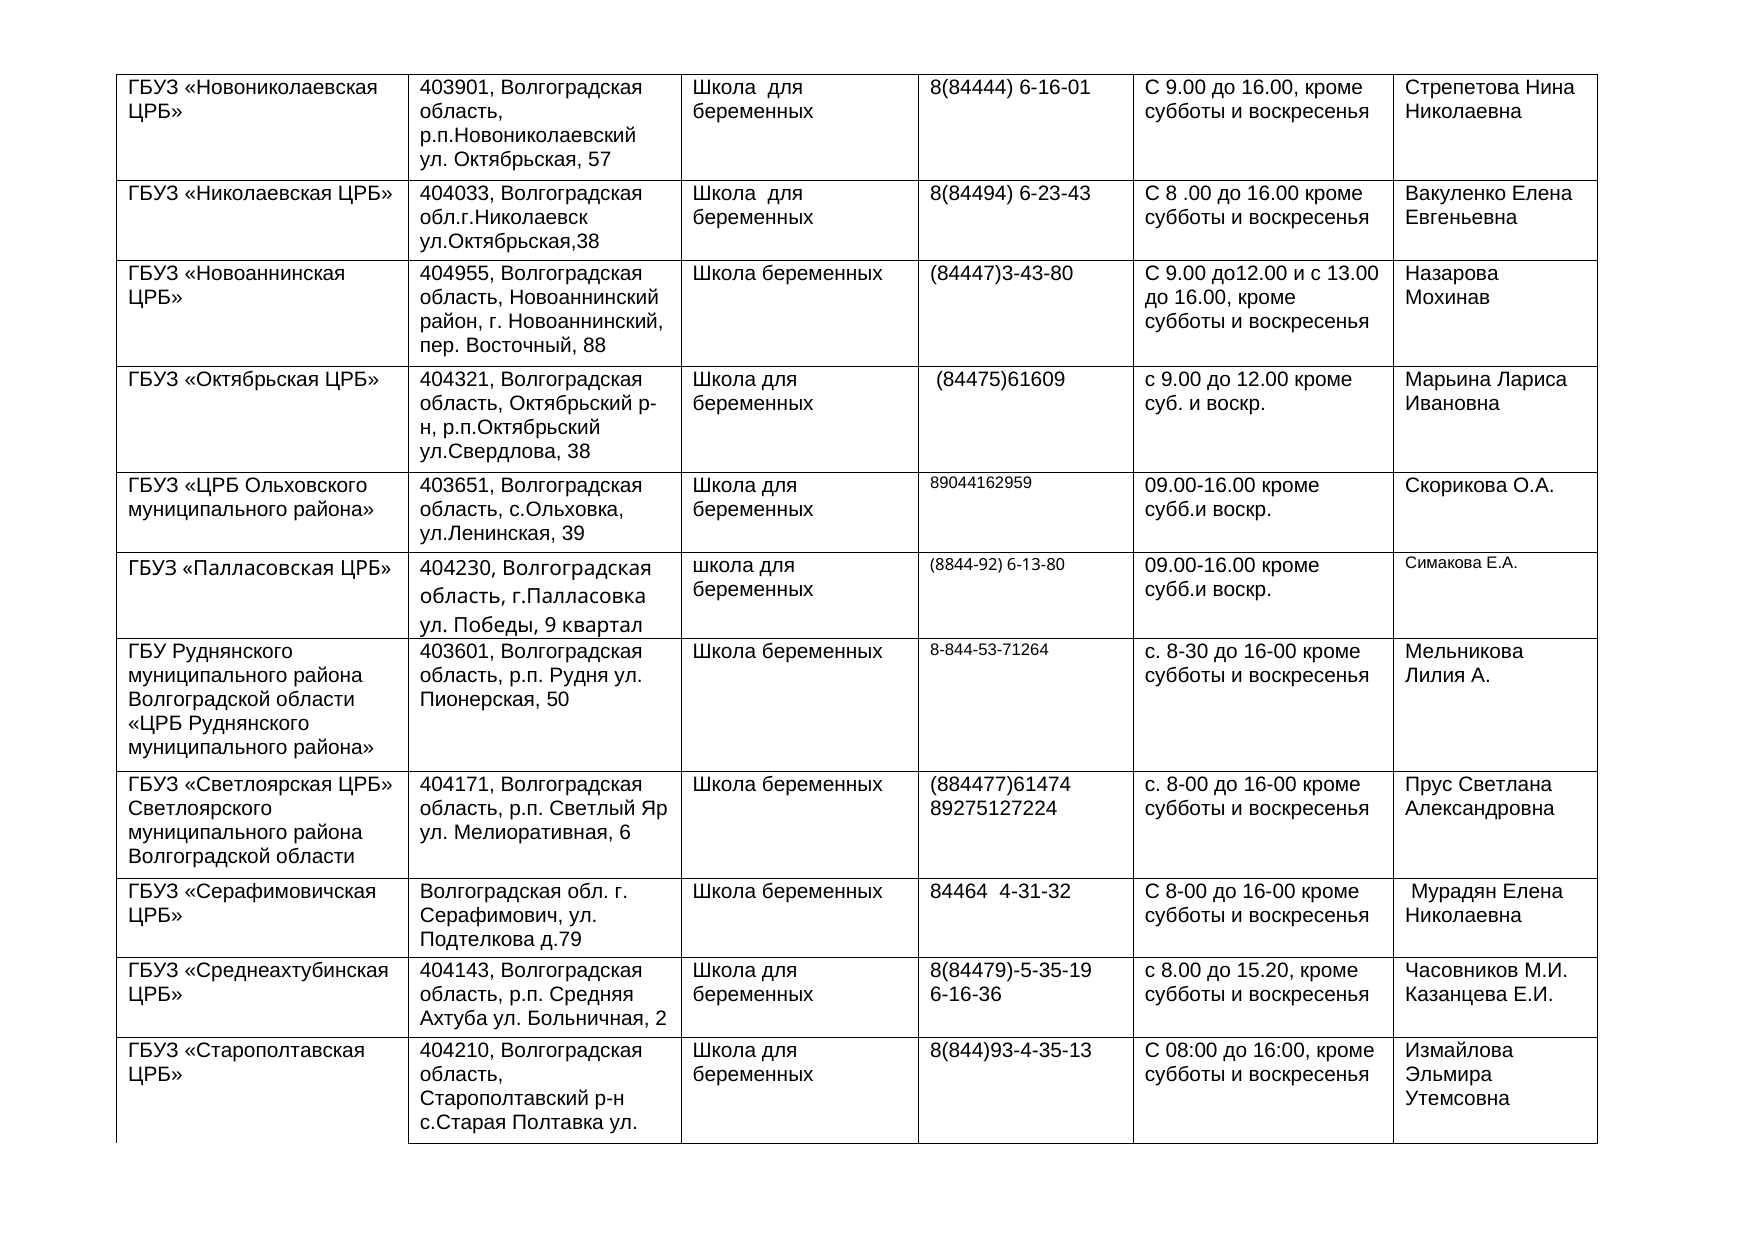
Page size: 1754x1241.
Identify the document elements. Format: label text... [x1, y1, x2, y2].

table_cell ГБУЗ «Николаевская ЦРБ» [117, 181, 408, 260]
table_cell ГБУЗ «Светлоярская ЦРБ» Светлоярского муниципального района Волгоградской области [117, 772, 408, 877]
table_cell 404171, Волгоградская область, р.п. Светлый Яр ул. Мелиоративная, 6 [409, 772, 681, 877]
table_cell 84464 4-31-32 [919, 879, 1133, 957]
table_cell С 9.00 до12.00 и с 13.00 до 16.00, кроме субботы и воскресенья [1134, 261, 1393, 366]
table_cell Школа для беременных [682, 958, 918, 1037]
table_cell Школа для беременных [682, 473, 918, 552]
table_cell Вакуленко Елена Евгеньевна [1394, 181, 1597, 260]
table_cell 403651, Волгоградская область, с.Ольховка, ул.Ленинская, 39 [409, 473, 681, 552]
table_cell Школа беременных [682, 639, 918, 771]
table_cell С 8-00 до 16-00 кроме субботы и воскресенья [1134, 879, 1393, 957]
table_cell с 8.00 до 15.20, кроме субботы и воскресенья [1134, 958, 1393, 1037]
table_cell (84475)61609 [919, 367, 1133, 472]
table_cell 8(84479)-5-35-19 6-16-36 [919, 958, 1133, 1037]
table_cell Школа беременных [682, 772, 918, 877]
table_cell 09.00-16.00 кроме субб.и воскр. [1134, 553, 1393, 638]
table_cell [682, 1038, 918, 1143]
table_cell 404955, Волгоградская область, Новоаннинский район, г. Новоаннинский, пер. Восточный, 88 [409, 261, 681, 366]
table_cell Назарова Мохинав [1394, 261, 1597, 366]
table_cell Стрепетова Нина Николаевна [1394, 75, 1597, 180]
table_cell 404321, Волгоградская область, Октябрьский р-н, р.п.Октябрьский ул.Свердлова, 38 [409, 367, 681, 472]
table_cell 8(84444) 6-16-01 [919, 75, 1133, 180]
table_cell 8(844)93-4-35-13 [919, 1038, 1133, 1143]
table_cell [117, 1038, 408, 1143]
table_cell с 9.00 до 12.00 кроме суб. и воскр. [1134, 367, 1393, 472]
table_cell 404143, Волгоградская область, р.п. Средняя Ахтуба ул. Больничная, 2 [409, 958, 681, 1037]
table_cell ГБУЗ «Октябрьская ЦРБ» [117, 367, 408, 472]
table_cell 89044162959 [919, 473, 1133, 552]
table_cell ГБУЗ «Палласовская ЦРБ» [117, 553, 408, 638]
table_cell с. 8-30 до 16-00 кроме субботы и воскресенья [1134, 639, 1393, 771]
table_cell ГБУ Руднянского муниципального района Волгоградской области «ЦРБ Руднянского муниципального района» [117, 639, 408, 771]
table_cell ГБУЗ «Серафимовичская ЦРБ» [117, 879, 408, 957]
table_cell Волгоградская обл. г. Серафимович, ул. Подтелкова д.79 [409, 879, 681, 957]
table_cell Мурадян Елена Николаевна [1394, 879, 1597, 957]
table_cell Прус Светлана Александровна [1394, 772, 1597, 877]
table_cell ГБУЗ «Новониколаевская ЦРБ» [117, 75, 408, 180]
table_cell 8-844-53-71264 [919, 639, 1133, 771]
table_cell 404230, Волгоградская область, г.Палласовка ул. Победы, 9 квартал [409, 553, 681, 638]
table_cell 403601, Волгоградская область, р.п. Рудня ул. Пионерская, 50 [409, 639, 681, 771]
table_cell Школа беременных [682, 261, 918, 366]
table_cell школа для беременных [682, 553, 918, 638]
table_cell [1134, 1038, 1393, 1143]
table_cell Симакова Е.А. [1394, 553, 1597, 638]
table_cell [409, 1038, 681, 1143]
table_cell Часовников М.И. Казанцева Е.И. [1394, 958, 1597, 1037]
table_cell 09.00-16.00 кроме субб.и воскр. [1134, 473, 1393, 552]
table_cell ГБУЗ «Новоаннинская ЦРБ» [117, 261, 408, 366]
table_cell 404033, Волгоградская обл.г.Николаевск ул.Октябрьская,38 [409, 181, 681, 260]
table_cell С 8 .00 до 16.00 кроме субботы и воскресенья [1134, 181, 1393, 260]
table_cell Скорикова О.А. [1394, 473, 1597, 552]
table_cell Школа для беременных [682, 181, 918, 260]
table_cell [1134, 75, 1393, 180]
table_cell 8(84494) 6-23-43 [919, 181, 1133, 260]
table_cell ГБУЗ «Среднеахтубинская ЦРБ» [117, 958, 408, 1037]
table_cell (84447)3-43-80 [919, 261, 1133, 366]
table_cell Школа беременных [682, 879, 918, 957]
table_cell Мельникова Лилия А. [1394, 639, 1597, 771]
table_cell Марьина Лариса Ивановна [1394, 367, 1597, 472]
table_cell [682, 75, 918, 180]
table_cell 403901, Волгоградская область, р.п.Новониколаевский ул. Октябрьская, 57 [409, 75, 681, 180]
table_cell (884477)61474 89275127224 [919, 772, 1133, 877]
table_cell Школа для беременных [682, 367, 918, 472]
table_cell с. 8-00 до 16-00 кроме субботы и воскресенья [1134, 772, 1393, 877]
table_cell ГБУЗ «ЦРБ Ольховского муниципального района» [117, 473, 408, 552]
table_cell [1394, 1038, 1597, 1143]
table_cell (8844-92) 6-13-80 [919, 553, 1133, 638]
